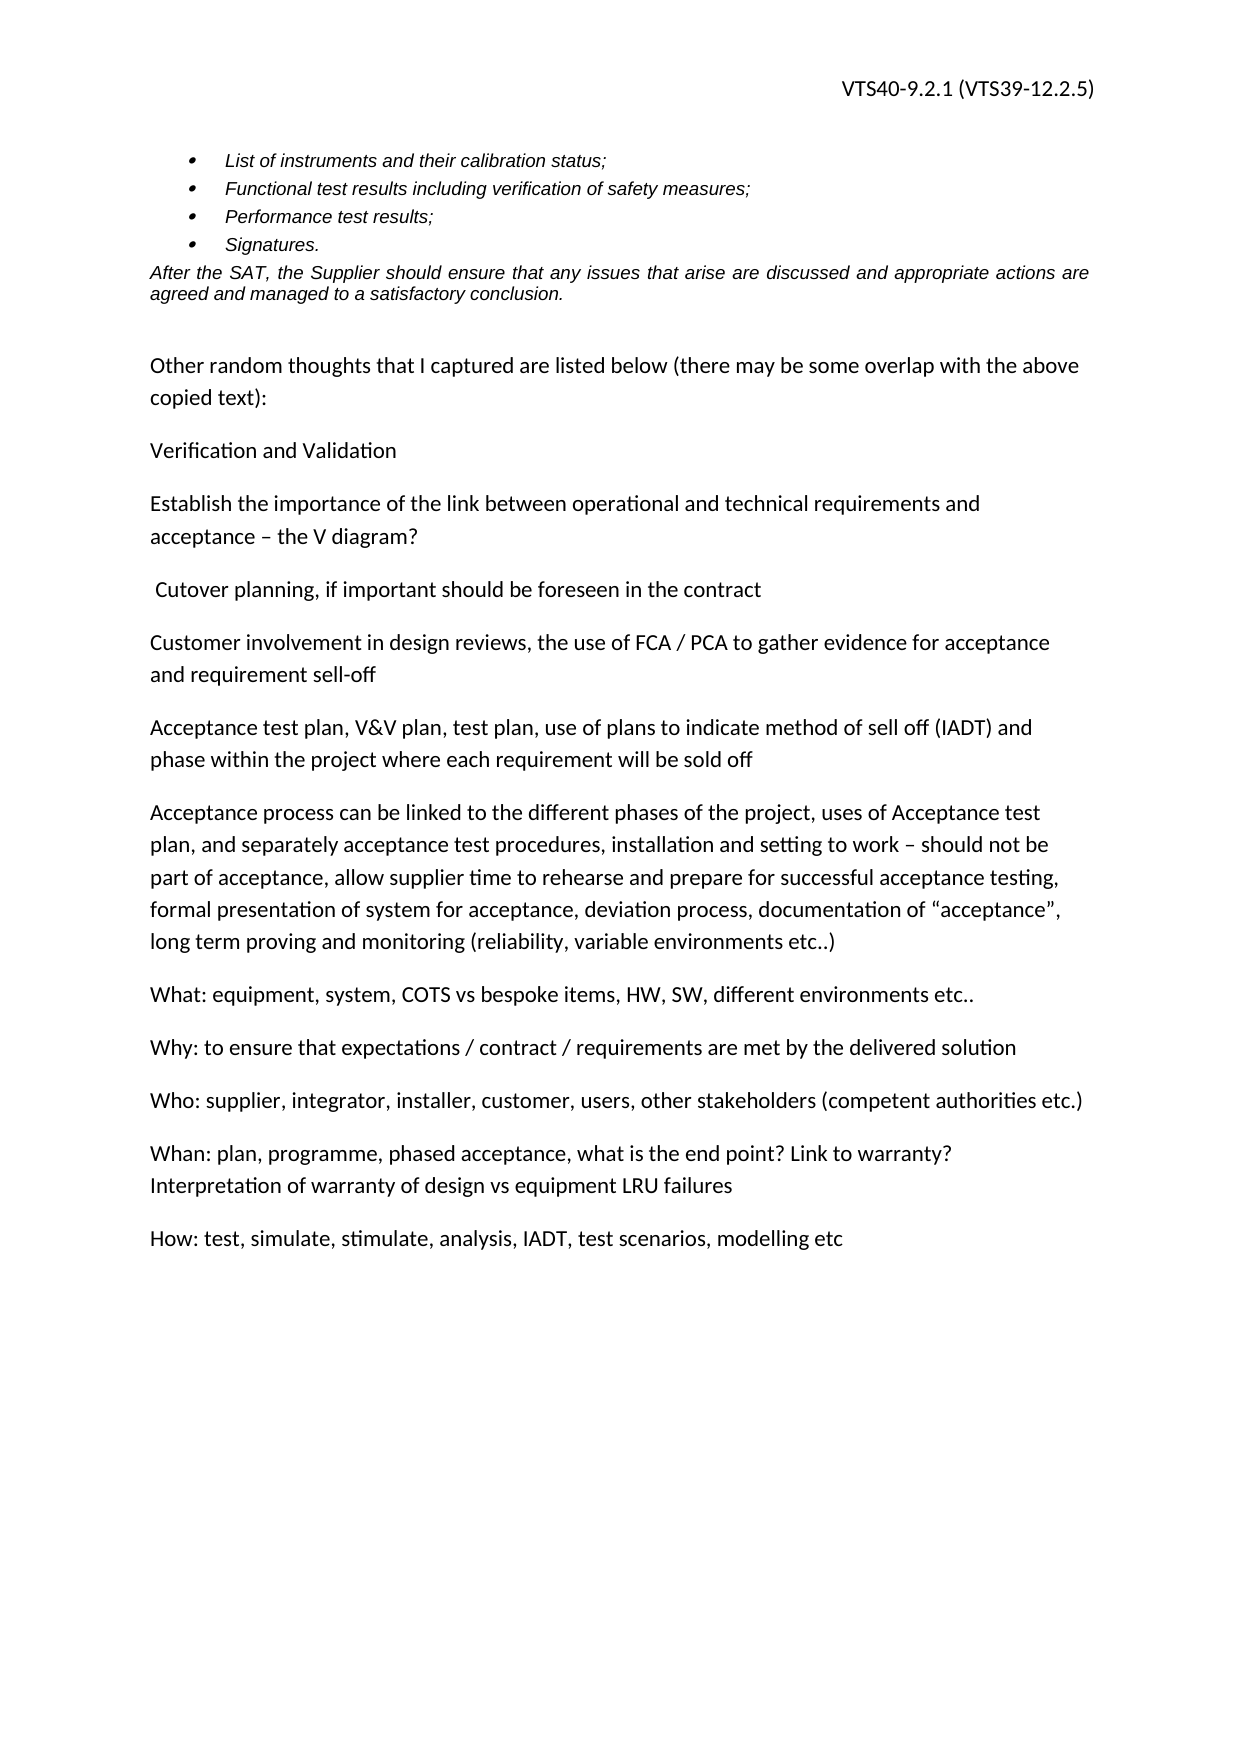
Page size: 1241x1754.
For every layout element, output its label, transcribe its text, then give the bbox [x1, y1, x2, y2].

text Establish the importance of the link between operational and technical requirements and acceptance – the V diagram? [150, 489, 1090, 550]
text Functional test results including verification of safety measures; [187, 178, 1090, 199]
text After the SAT, the Supplier should ensure that any issues that arise are discussed and appropriate actions are agreed and managed to a satisfactory conclusion. [150, 262, 1090, 305]
text Verification and Validation [150, 437, 1090, 464]
text List of instruments and their calibration status; [187, 150, 1090, 172]
text How: test, simulate, stimulate, analysis, IADT, test scenarios, modelling etc [150, 1224, 1090, 1252]
text Why: to ensure that expectations / contract / requirements are met by the delivered solution [150, 1033, 1090, 1061]
text Performance test results; [187, 206, 1090, 227]
text Acceptance test plan, V&V plan, test plan, use of plans to indicate method of sell off (IADT) and phase within the project where each requirement will be sold off [150, 713, 1090, 773]
text Customer involvement in design reviews, the use of FCA / PCA to gather evidence for acceptance and requirement sell-off [150, 628, 1090, 688]
text Other random thoughts that I captured are listed below (there may be some overlap with the above copied text): [150, 351, 1090, 412]
text Acceptance process can be linked to the different phases of the project, uses of Acceptance test plan, and separately acceptance test procedures, installation and setting to work – should not be part of acceptance, allow supplier time to rehearse and prepare for successful acceptance testing, formal presentation of system for acceptance, deviation process, documentation of “acceptance”, long term proving and monitoring (reliability, variable environments etc..) [150, 798, 1090, 955]
text Signatures. [187, 234, 1090, 255]
text Cutover planning, if important should be foreseen in the contract [150, 575, 1090, 603]
text Whan: plan, programme, phased acceptance, what is the end point? Link to warranty? Interpretation of warranty of design vs equipment LRU failures [150, 1139, 1090, 1199]
text What: equipment, system, COTS vs bespoke items, HW, SW, different environments etc.. [150, 980, 1090, 1008]
text Who: supplier, integrator, installer, customer, users, other stakeholders (competent authorities etc.) [150, 1086, 1090, 1114]
